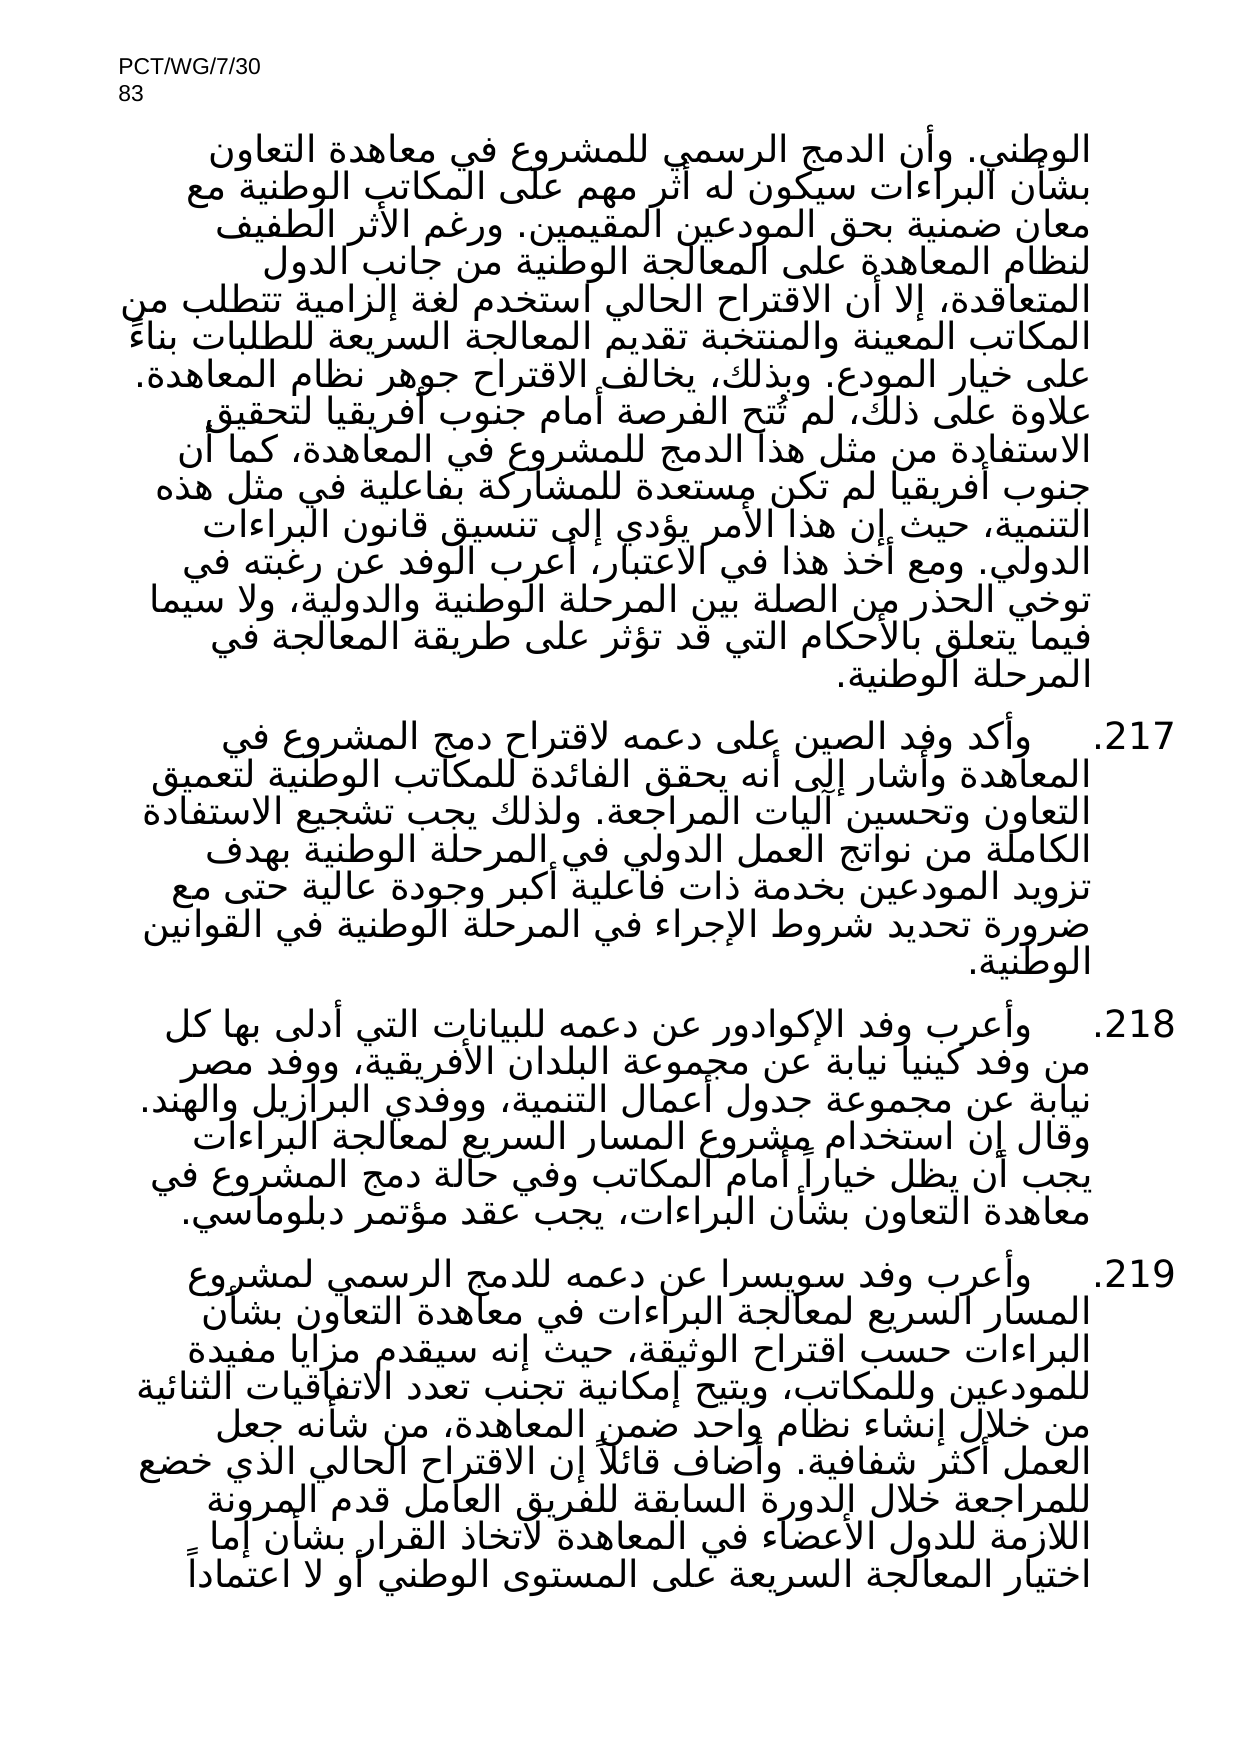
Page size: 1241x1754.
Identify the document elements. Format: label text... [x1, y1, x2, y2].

text وأعرب وفد الإكوادور عن دعمه للبيانات التي أدلى بها كل من وفد كينيا نيابة عن مجموعة البلدان الأفريقية، ووفد مصر نيابة عن مجموعة جدول أعمال التنمية، ووفدي البرازيل والهند. وقال إن استخدام مشروع المسار السريع لمعالجة البراءات يجب أن يظل خياراً أمام المكاتب وفي حالة دمج المشروع في معاهدة التعاون بشأن البراءات، يجب عقد مؤتمر دبلوماسي. [118, 1007, 1092, 1232]
text وأكد وفد الصين على دعمه لاقتراح دمج المشروع في المعاهدة وأشار إلى أنه يحقق الفائدة للمكاتب الوطنية لتعميق التعاون وتحسين آليات المراجعة. ولذلك يجب تشجيع الاستفادة الكاملة من نواتج العمل الدولي في المرحلة الوطنية بهدف تزويد المودعين بخدمة ذات فاعلية أكبر وجودة عالية حتى مع ضرورة تحديد شروط الإجراء في المرحلة الوطنية في القوانين الوطنية. [118, 720, 1092, 982]
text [118, 132, 1092, 695]
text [118, 1257, 1092, 1595]
